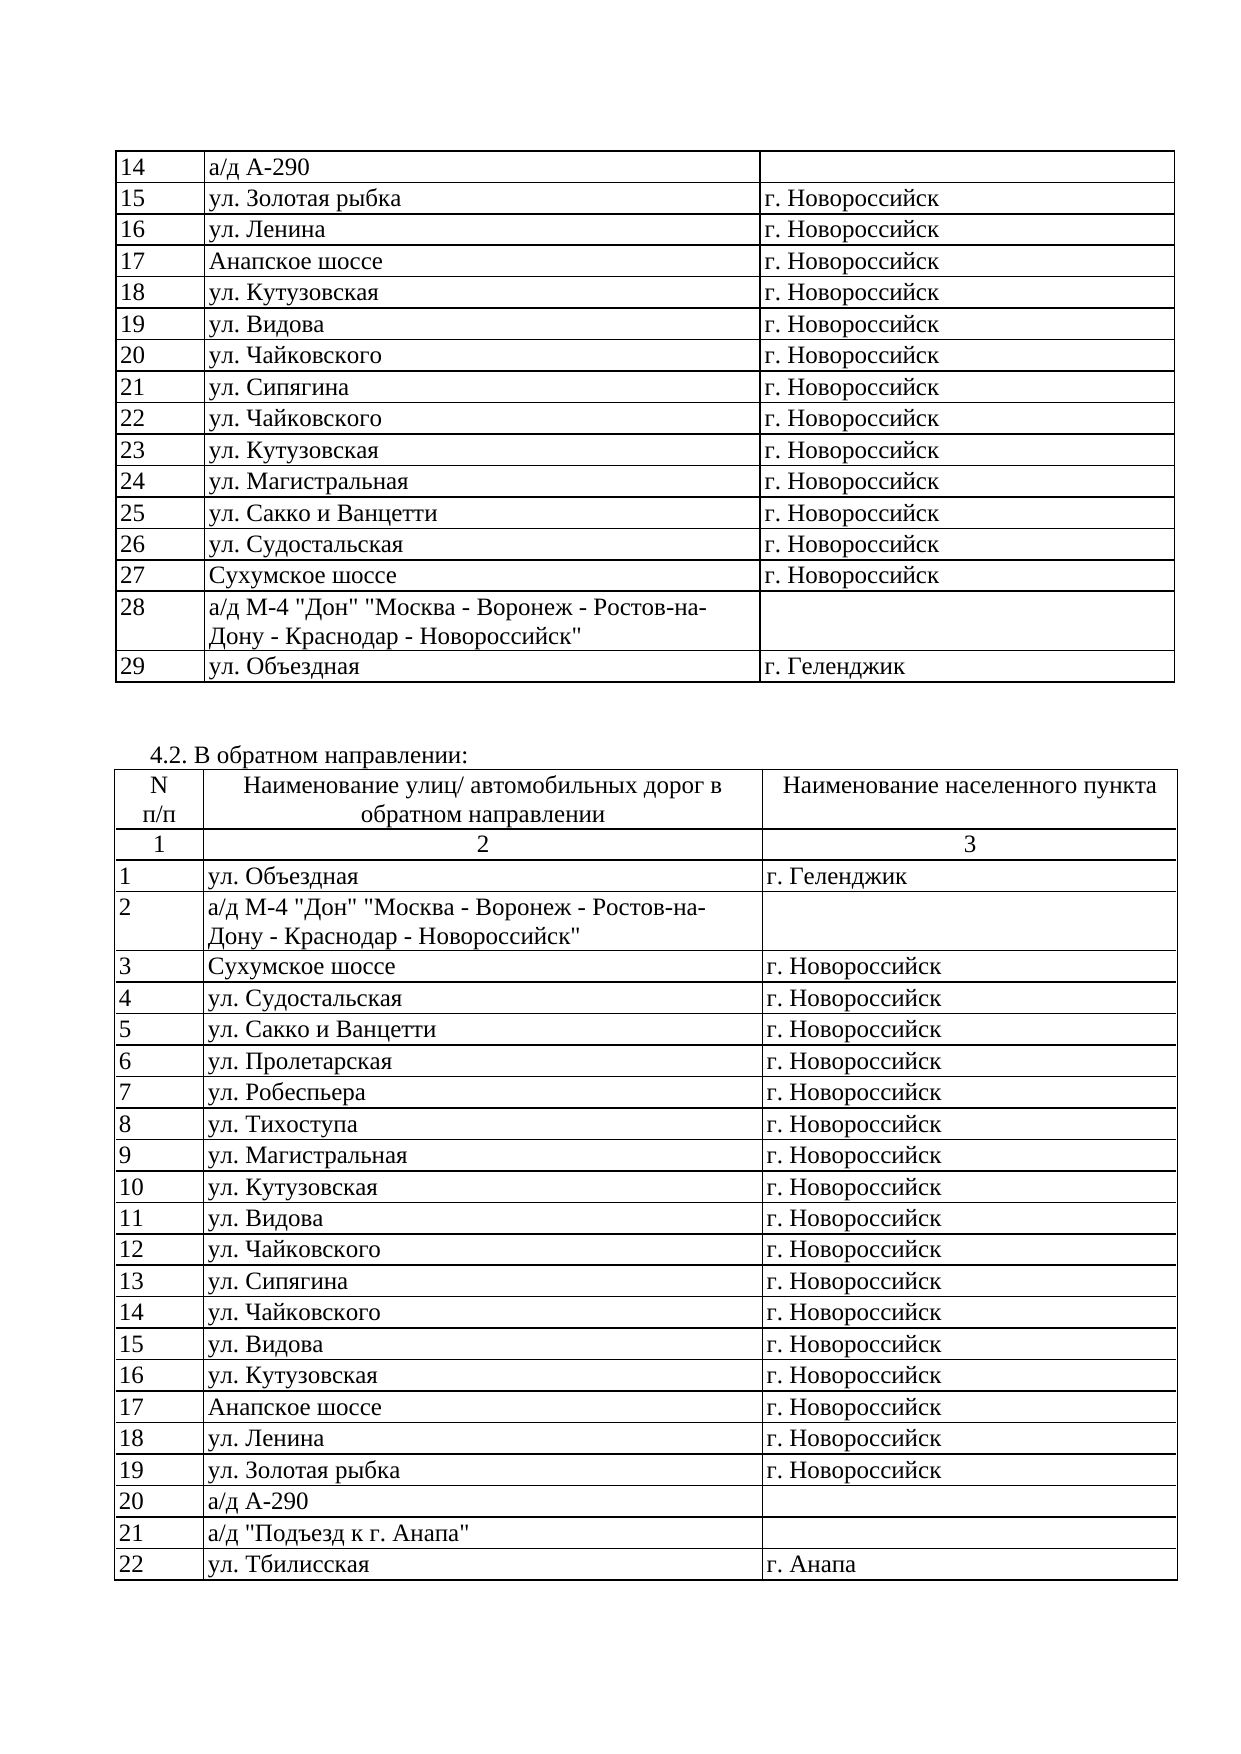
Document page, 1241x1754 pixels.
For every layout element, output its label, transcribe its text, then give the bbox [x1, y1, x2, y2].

table_cell ул. Золотая рыбка [204, 1455, 762, 1484]
table_cell 6 [115, 1045, 203, 1076]
table_cell ул. Сакко и Ванцетти [204, 1014, 762, 1044]
table_cell ул. Кутузовская [204, 1172, 762, 1201]
table_cell г. Новороссийск [763, 1170, 1177, 1201]
table_cell Сухумское шоссе [204, 951, 762, 981]
table_cell ул. Видова [205, 309, 759, 339]
table_cell 2 [204, 830, 762, 859]
table_cell ул. Робеспьера [204, 1077, 762, 1107]
table_cell 17 [117, 246, 204, 276]
table_cell 14 [117, 152, 204, 181]
table_cell ул. Чайковского [204, 1297, 762, 1327]
table_cell 19 [115, 1454, 203, 1484]
table_cell ул. Судостальская [204, 983, 762, 1013]
table_cell г. Новороссийск [761, 561, 1174, 590]
table_cell ул. Сипягина [205, 372, 759, 402]
table_cell [763, 891, 1177, 950]
table_header Наименование населенного пункта [763, 770, 1177, 828]
table_cell ул. Тихоступа [204, 1109, 762, 1138]
table_cell г. Анапа [763, 1548, 1177, 1579]
table_cell 26 [117, 529, 204, 559]
table_cell 15 [115, 1328, 203, 1359]
table_cell г. Новороссийск [761, 466, 1174, 496]
table_cell ул. Сакко и Ванцетти [205, 498, 759, 527]
table_cell г. Новороссийск [763, 1201, 1177, 1233]
table_cell г. Новороссийск [763, 1076, 1177, 1107]
table_cell ул. Объездная [205, 651, 759, 681]
table_cell г. Новороссийск [761, 403, 1174, 433]
table_cell г. Новороссийск [763, 1327, 1177, 1359]
table_cell г. Новороссийск [763, 1453, 1177, 1484]
table_cell 23 [117, 435, 204, 464]
table_cell г. Новороссийск [763, 1422, 1177, 1453]
table_cell г. Новороссийск [761, 529, 1174, 559]
table_cell г. Новороссийск [761, 498, 1174, 527]
table_cell ул. Ленина [205, 215, 759, 244]
table_header N п/п [115, 770, 203, 828]
table_cell 1 [115, 860, 203, 891]
table_cell 9 [115, 1140, 203, 1170]
table_cell 2 [115, 892, 203, 950]
table_cell г. Новороссийск [763, 1390, 1177, 1422]
table_cell 25 [117, 498, 204, 527]
table_cell а/д А-290 [204, 1486, 762, 1516]
table_cell 13 [115, 1265, 203, 1296]
table_cell г. Новороссийск [763, 950, 1177, 981]
table_cell ул. Объездная [204, 861, 762, 891]
table_cell 28 [117, 592, 204, 649]
table_cell г. Новороссийск [763, 1044, 1177, 1076]
table_cell 22 [117, 403, 204, 433]
table_cell 12 [115, 1234, 203, 1264]
table_cell ул. Видова [204, 1203, 762, 1233]
table_cell ул. Кутузовская [204, 1360, 762, 1390]
table_cell Анапское шоссе [205, 246, 759, 276]
table_cell 21 [115, 1517, 203, 1547]
table_cell г. Геленджик [761, 651, 1174, 681]
table_cell [761, 592, 1174, 649]
text 4.2. В обратном направлении: [150, 740, 1090, 769]
table_cell 15 [117, 183, 204, 213]
table_cell 21 [117, 372, 204, 402]
table_cell ул. Магистральная [204, 1140, 762, 1170]
table_cell г. Новороссийск [763, 1013, 1177, 1044]
table_cell г. Новороссийск [763, 981, 1177, 1013]
table_cell 16 [117, 215, 204, 244]
table_cell г. Новороссийск [761, 246, 1174, 276]
table_cell г. Новороссийск [761, 435, 1174, 464]
table_cell ул. Кутузовская [205, 277, 759, 307]
table_cell г. Новороссийск [761, 372, 1174, 402]
table_cell г. Новороссийск [761, 215, 1174, 244]
table_cell 27 [117, 561, 204, 590]
table_cell г. Новороссийск [763, 1107, 1177, 1138]
table_cell 7 [115, 1077, 203, 1107]
table_cell г. Новороссийск [761, 277, 1174, 307]
table_cell ул. Кутузовская [205, 435, 759, 464]
table_cell г. Новороссийск [761, 309, 1174, 339]
table_cell 22 [115, 1549, 203, 1579]
table_cell ул. Пролетарская [204, 1046, 762, 1076]
table_cell а/д М-4 "Дон" "Москва - Воронеж - Ростов-на-Дону - Краснодар - Новороссийск" [205, 592, 759, 649]
table_cell 3 [763, 828, 1177, 859]
table_cell г. Геленджик [763, 859, 1177, 891]
table_cell ул. Магистральная [205, 466, 759, 496]
table_cell 16 [115, 1360, 203, 1390]
table_cell г. Новороссийск [761, 183, 1174, 213]
table_cell ул. Видова [204, 1329, 762, 1359]
table_cell 11 [115, 1203, 203, 1233]
table_cell ул. Чайковского [205, 340, 759, 370]
table_cell а/д М-4 "Дон" "Москва - Воронеж - Ростов-на-Дону - Краснодар - Новороссийск" [204, 892, 762, 950]
table_cell ул. Судостальская [205, 529, 759, 559]
table_cell 10 [115, 1171, 203, 1201]
table_cell ул. Тбилисская [204, 1549, 762, 1579]
table_cell 20 [115, 1486, 203, 1516]
table_cell Сухумское шоссе [205, 561, 759, 590]
table_header Наименование улиц/ автомобильных дорог в обратном направлении [204, 770, 762, 828]
table_cell 18 [115, 1423, 203, 1453]
table_cell 20 [117, 340, 204, 370]
table_cell [763, 1485, 1177, 1516]
table_cell 3 [115, 951, 203, 981]
table_cell г. Новороссийск [763, 1359, 1177, 1390]
table_cell 19 [117, 309, 204, 339]
table_cell 8 [115, 1108, 203, 1138]
table_cell 4 [115, 982, 203, 1013]
table_cell 17 [115, 1391, 203, 1422]
table_cell 18 [117, 277, 204, 307]
table_cell а/д А-290 [205, 152, 759, 181]
table_cell г. Новороссийск [763, 1139, 1177, 1170]
table_cell ул. Золотая рыбка [205, 183, 759, 213]
table_cell ул. Чайковского [205, 403, 759, 433]
table_cell 1 [115, 829, 203, 859]
table_cell ул. Ленина [204, 1423, 762, 1453]
table_cell а/д "Подъезд к г. Анапа" [204, 1518, 762, 1547]
table_cell Анапское шоссе [204, 1392, 762, 1422]
table_cell [763, 1516, 1177, 1547]
table_cell [761, 152, 1174, 181]
table_cell 29 [117, 651, 204, 681]
table_cell 14 [115, 1297, 203, 1327]
table_cell г. Новороссийск [763, 1296, 1177, 1327]
table_cell ул. Чайковского [204, 1235, 762, 1264]
table_cell ул. Сипягина [204, 1266, 762, 1296]
table_cell г. Новороссийск [761, 340, 1174, 370]
table_cell 5 [115, 1014, 203, 1044]
table_cell 24 [117, 466, 204, 496]
table_cell г. Новороссийск [763, 1233, 1177, 1264]
table_cell г. Новороссийск [763, 1264, 1177, 1296]
